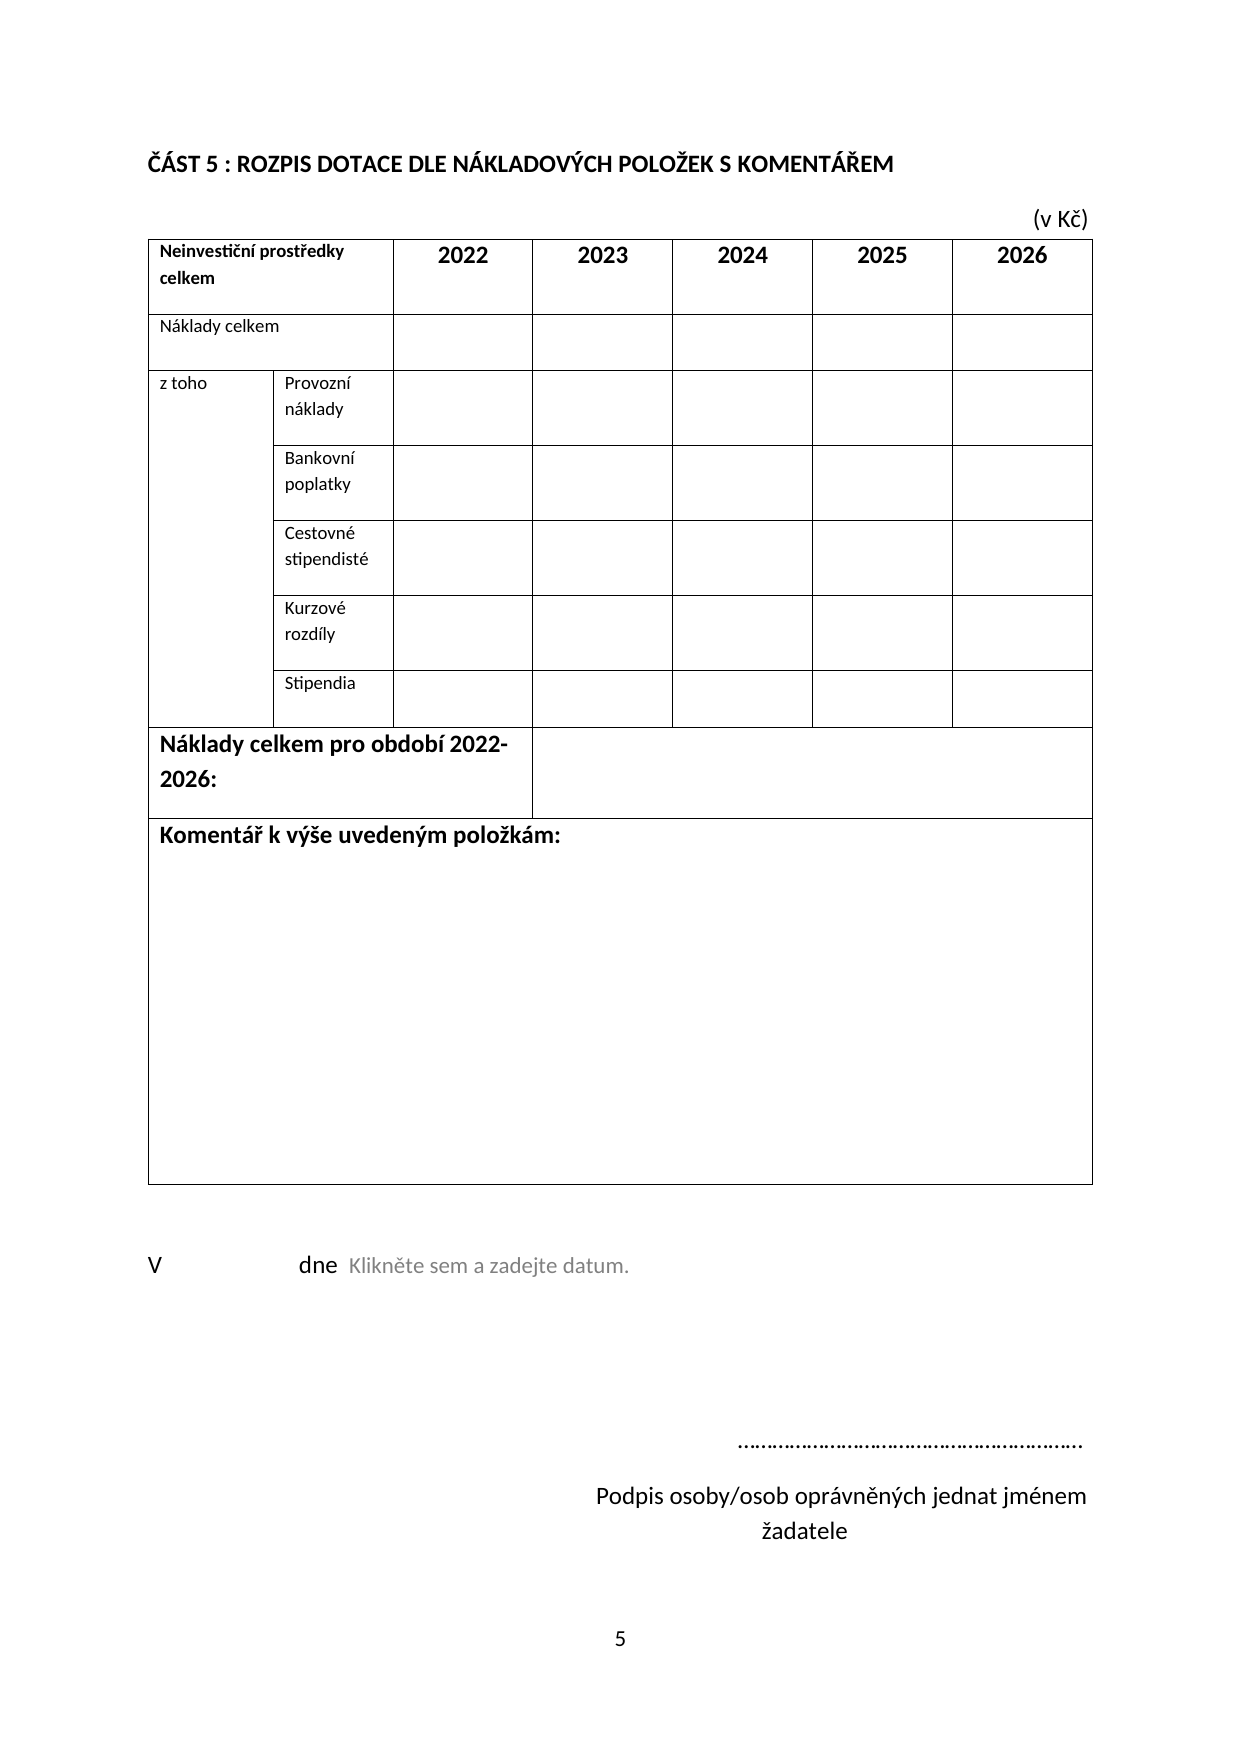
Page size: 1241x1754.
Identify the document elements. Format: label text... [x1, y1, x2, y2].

table_cell [813, 315, 952, 370]
table_cell Kurzové rozdíly [274, 596, 393, 670]
table_cell [673, 315, 812, 370]
table_cell Cestovné stipendisté [274, 521, 393, 595]
table_cell z toho [149, 371, 273, 727]
table_cell [673, 521, 812, 595]
table_cell [394, 671, 532, 727]
table_cell [953, 315, 1092, 370]
table_cell [533, 315, 672, 370]
table_cell [673, 446, 812, 520]
table_cell [394, 596, 532, 670]
table_cell [953, 671, 1092, 727]
table_cell [533, 446, 672, 520]
table_cell [953, 521, 1092, 595]
table_cell [813, 596, 952, 670]
table_cell [394, 315, 532, 370]
table_cell [813, 446, 952, 520]
table_cell Bankovní poplatky [274, 446, 393, 520]
table_header 2022 [394, 240, 532, 313]
table_cell [533, 728, 1092, 818]
table_header 2026 [953, 240, 1092, 313]
table_cell [533, 521, 672, 595]
table_cell Komentář k výše uvedeným položkám: [149, 819, 1092, 1183]
table_header Neinvestiční prostředky celkem [149, 240, 393, 313]
table_cell [673, 596, 812, 670]
table_cell [813, 671, 952, 727]
table_cell Stipendia [274, 671, 393, 727]
table_header 2023 [533, 240, 672, 313]
table_header 2024 [673, 240, 812, 313]
table_cell [673, 371, 812, 445]
text ČÁST 5 : ROZPIS DOTACE DLE NÁKLADOVÝCH POLOŽEK S KOMENTÁŘEM [148, 148, 1092, 178]
table_cell [813, 371, 952, 445]
table_cell Provozní náklady [274, 371, 393, 445]
table_header 2025 [813, 240, 952, 313]
text (v Kč) [959, 203, 1092, 234]
table_cell [533, 371, 672, 445]
text Podpis osoby/osob oprávněných jednat jménem žadatele [516, 1480, 1092, 1546]
table_cell [533, 596, 672, 670]
table_cell Náklady celkem pro období 2022-2026: [149, 728, 532, 818]
table_cell [673, 671, 812, 727]
text V dne [148, 1249, 1092, 1279]
table_cell Náklady celkem [149, 315, 393, 370]
table_cell [953, 596, 1092, 670]
table_cell [394, 446, 532, 520]
table_cell [953, 446, 1092, 520]
table_cell [394, 371, 532, 445]
text …………………………………………………… [148, 1424, 1092, 1455]
table_cell [813, 521, 952, 595]
table_cell [533, 671, 672, 727]
table_cell [394, 521, 532, 595]
table_cell [953, 371, 1092, 445]
